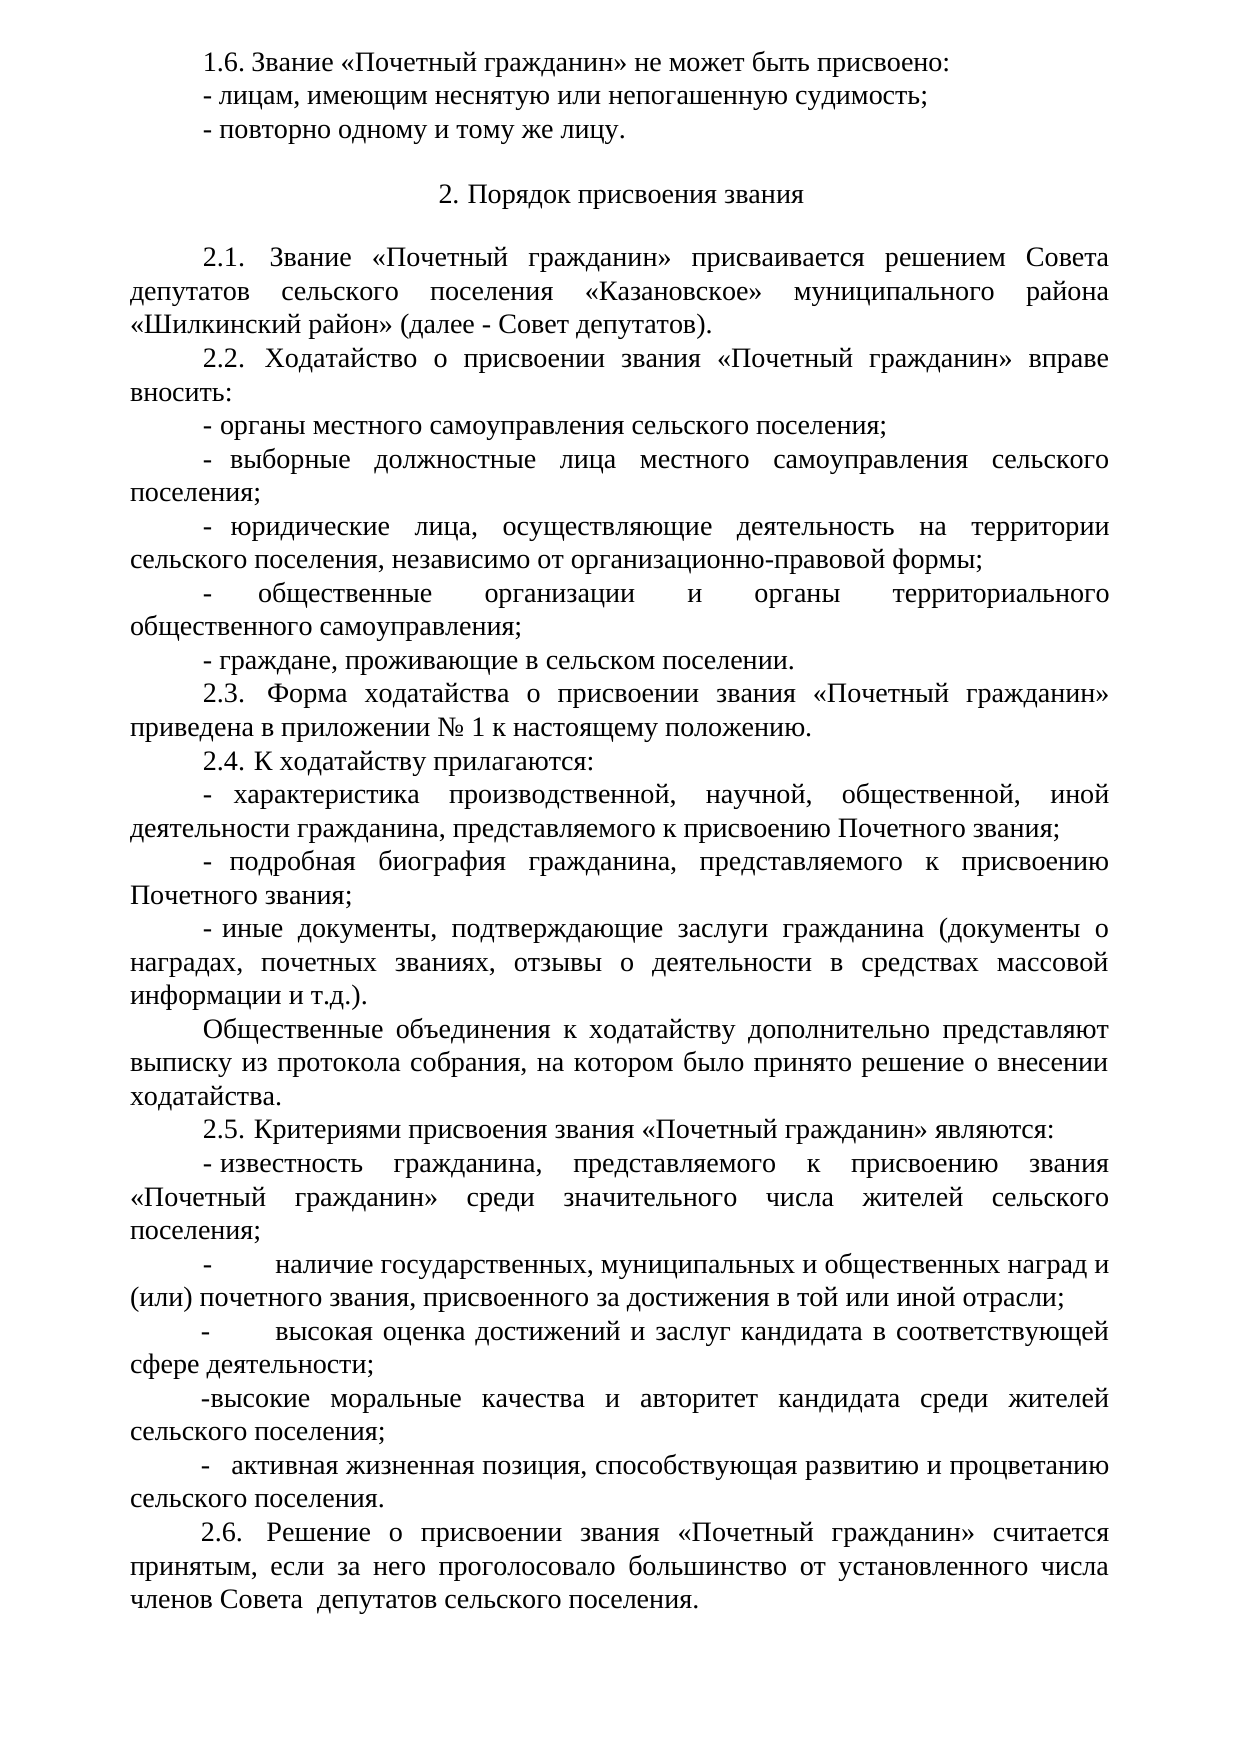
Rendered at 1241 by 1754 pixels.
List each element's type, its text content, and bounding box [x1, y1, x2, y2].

list наличие государственных, муниципальных и общественных наград и (или) почетного звания, присвоенного за достижения в той или иной отрасли; [130, 1246, 1110, 1313]
list Форма ходатайства о присвоении звания «Почетный гражданин» приведена в приложении № 1 к настоящему положению. [130, 676, 1110, 743]
list известность гражданина, представляемого к присвоению звания «Почетный гражданин» среди значительного числа жителей сельского поселения; [130, 1146, 1110, 1246]
list высокие моральные качества и авторитет кандидата среди жителей сельского поселения; [130, 1380, 1110, 1447]
list лицам, имеющим неснятую или непогашенную судимость; [130, 78, 1112, 111]
list характеристика производственной, научной, общественной, иной деятельности гражданина, представляемого к присвоению Почетного звания; [130, 777, 1110, 844]
list выборные должностные лица местного самоуправления сельского поселения; [130, 441, 1110, 508]
list юридические лица, осуществляющие деятельность на территории сельского поселения, независимо от организационно-правовой формы; [130, 508, 1110, 575]
list органы местного самоуправления сельского поселения; [130, 408, 1112, 441]
list Ходатайство о присвоении звания «Почетный гражданин» вправе вносить: [130, 341, 1110, 408]
list К ходатайству прилагаются: [130, 743, 1112, 777]
list общественные организации и органы территориального общественного самоуправления; [130, 575, 1110, 642]
list повторно одному и тому же лицу. [130, 111, 1112, 145]
list высокая оценка достижений и заслуг кандидата в соответствующей сфере деятельности; [130, 1313, 1110, 1380]
list Решение о присвоении звания «Почетный гражданин» считается принятым, если за него проголосовало большинство от установленного числа членов Совета депутатов сельского поселения. [130, 1514, 1110, 1615]
list Критериями присвоения звания «Почетный гражданин» являются: [130, 1112, 1112, 1146]
list граждане, проживающие в сельском поселении. [130, 642, 1112, 676]
list Звание «Почетный гражданин» присваивается решением Совета депутатов сельского поселения «Казановское» муниципального района «Шилкинский район» (далее - Совет депутатов). [130, 240, 1110, 341]
list Порядок присвоения звания [130, 181, 1112, 209]
list активная жизненная позиция, способствующая развитию и процветанию сельского поселения. [130, 1447, 1110, 1514]
list подробная биография гражданина, представляемого к присвоению Почетного звания; [130, 844, 1110, 911]
list иные документы, подтверждающие заслуги гражданина (документы о наградах, почетных званиях, отзывы о деятельности в средствах массовой информации и т.д.). [130, 911, 1110, 1011]
list Звание «Почетный гражданин» не может быть присвоено: [130, 44, 1112, 78]
text Общественные объединения к ходатайству дополнительно представляют выписку из протокола собрания, на котором было принято решение о внесении ходатайства. [130, 1011, 1110, 1112]
